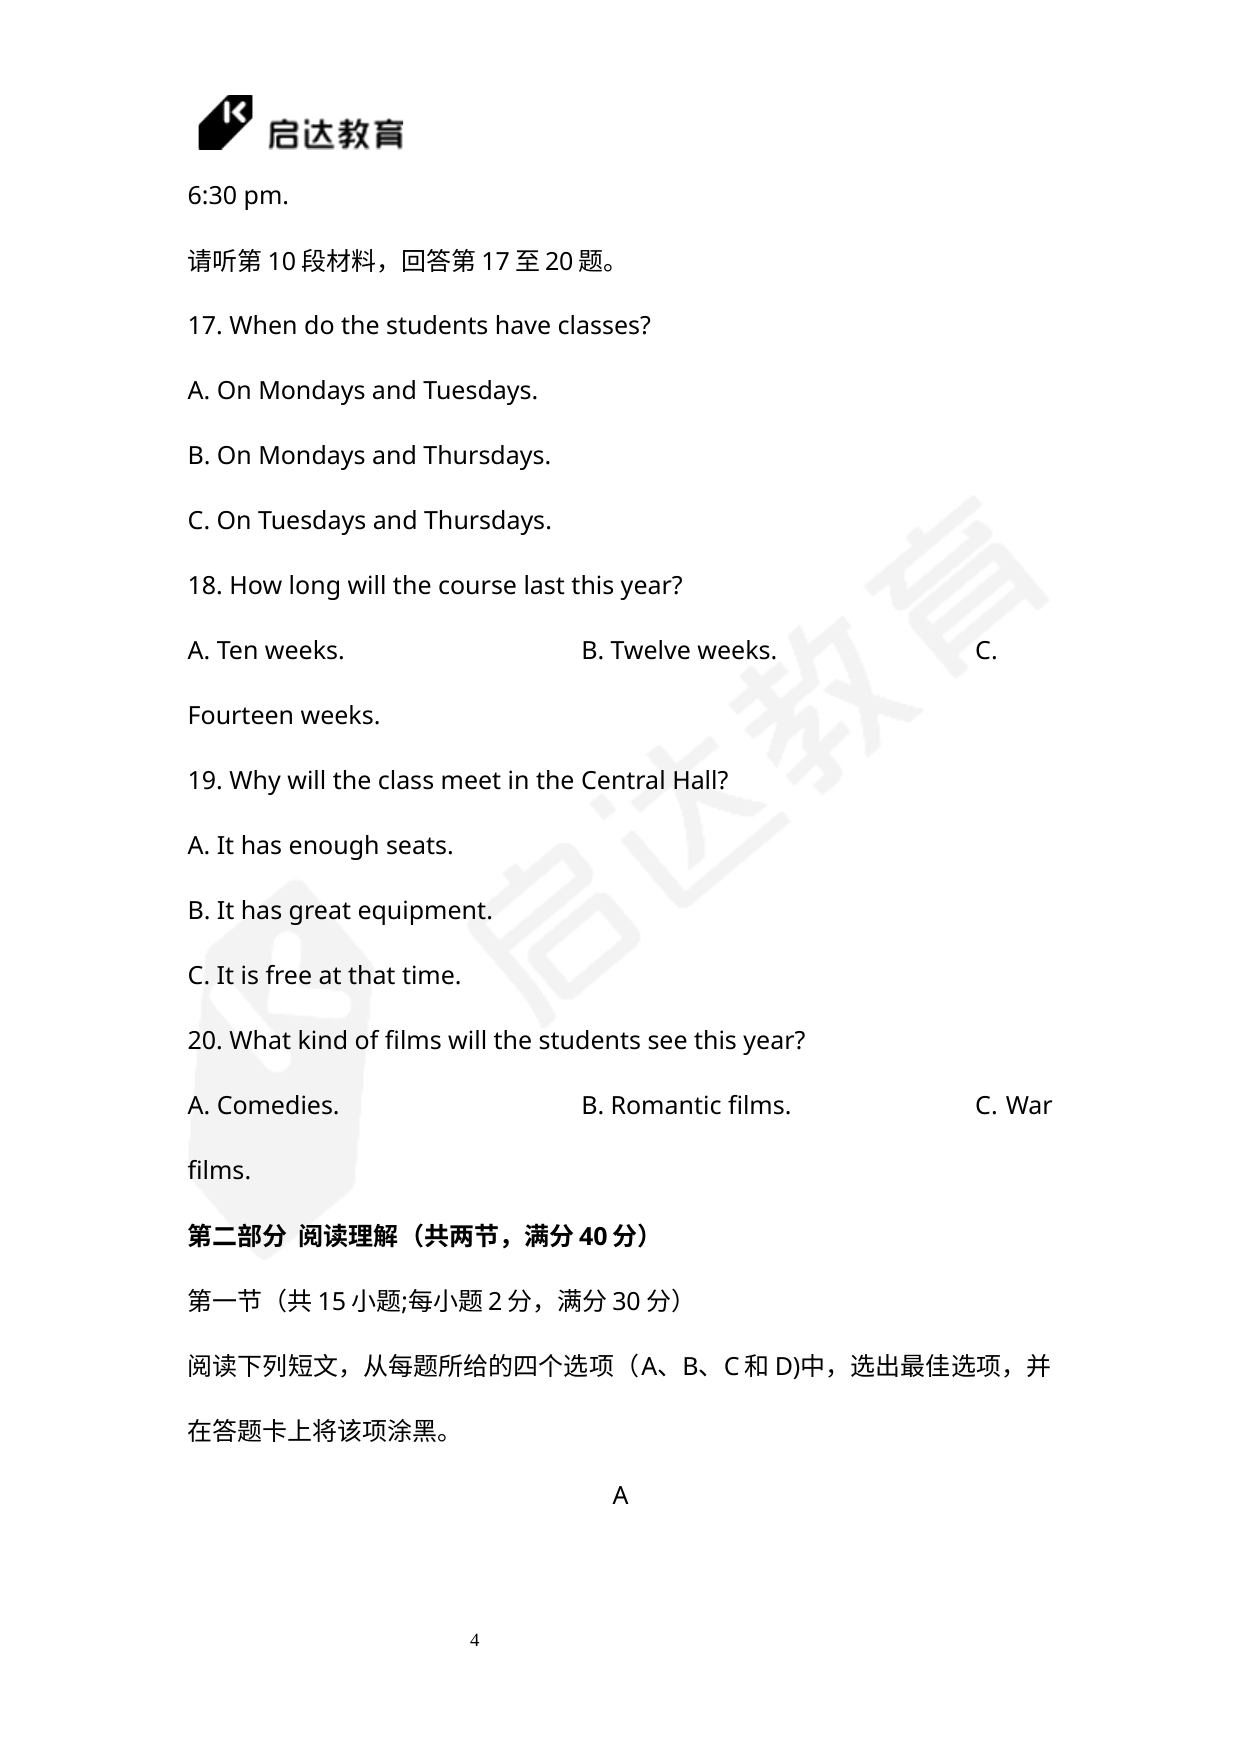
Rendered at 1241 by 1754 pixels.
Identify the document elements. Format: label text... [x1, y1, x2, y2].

text A. It has enough seats. [187, 812, 1053, 877]
text B. It has great equipment. [187, 877, 1053, 942]
text A. At 12:30 pm. B. At 6:15 pm. C. At 6:30 pm. [187, 162, 1053, 227]
text B. On Mondays and Thursdays. [187, 422, 1053, 487]
text 20. What kind of films will the students see this year? [187, 1007, 1053, 1072]
picture [198, 95, 404, 150]
text C. On Tuesdays and Thursdays. [187, 487, 1053, 552]
text A. On Mondays and Tuesdays. [187, 357, 1053, 422]
text A. Ten weeks. B. Twelve weeks. C. Fourteen weeks. [187, 617, 1053, 747]
text C. It is free at that time. [187, 942, 1053, 1007]
text 阅读下列短文，从每题所给的四个选项（A、B、C和D)中，选出最佳选项，并在答题卡上将该项涂黑。 [187, 1332, 1053, 1462]
text 17. When do the students have classes? [187, 292, 1053, 357]
text 请听第10段材料，回答第17至20题。 [187, 227, 1053, 292]
text A [187, 1462, 1053, 1527]
text 第一节（共15小题;每小题2分，满分30分） [187, 1267, 1053, 1332]
text 19. Why will the class meet in the Central Hall? [187, 747, 1053, 812]
text A. Comedies. B. Romantic films. C. War films. [187, 1072, 1053, 1202]
text 第二部分 阅读理解（百强校英语解析团队专供）（共两节，满分40分） [187, 1202, 1053, 1267]
text 18. How long will the course last this year? [187, 552, 1053, 617]
